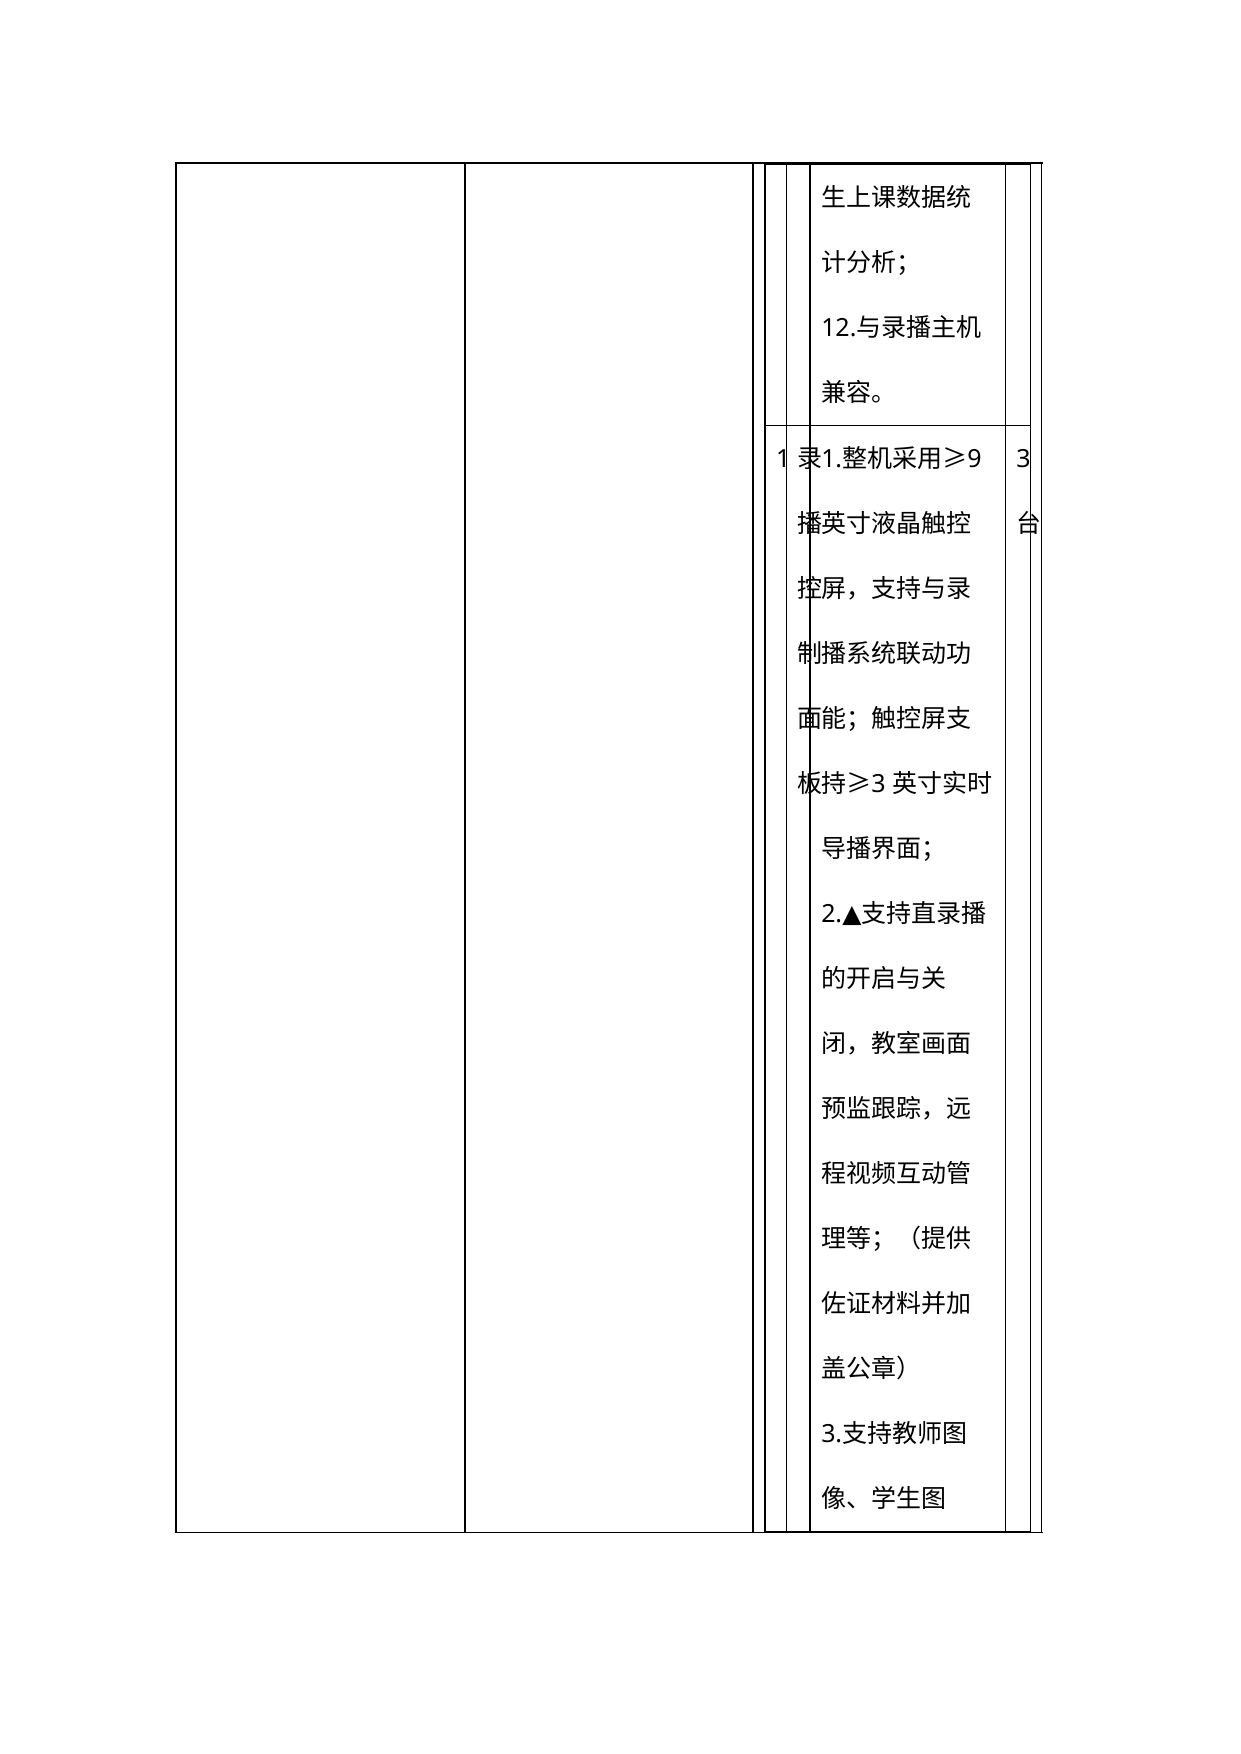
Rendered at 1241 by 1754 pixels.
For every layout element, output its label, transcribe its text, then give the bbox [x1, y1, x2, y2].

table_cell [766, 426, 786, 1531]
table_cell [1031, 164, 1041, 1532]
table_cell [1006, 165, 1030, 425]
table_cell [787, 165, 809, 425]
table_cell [811, 426, 1005, 1531]
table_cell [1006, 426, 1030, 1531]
table_cell [466, 164, 752, 1532]
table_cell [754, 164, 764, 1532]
table_cell 1 [177, 164, 464, 1532]
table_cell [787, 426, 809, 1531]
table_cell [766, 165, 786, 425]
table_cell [811, 165, 1005, 425]
